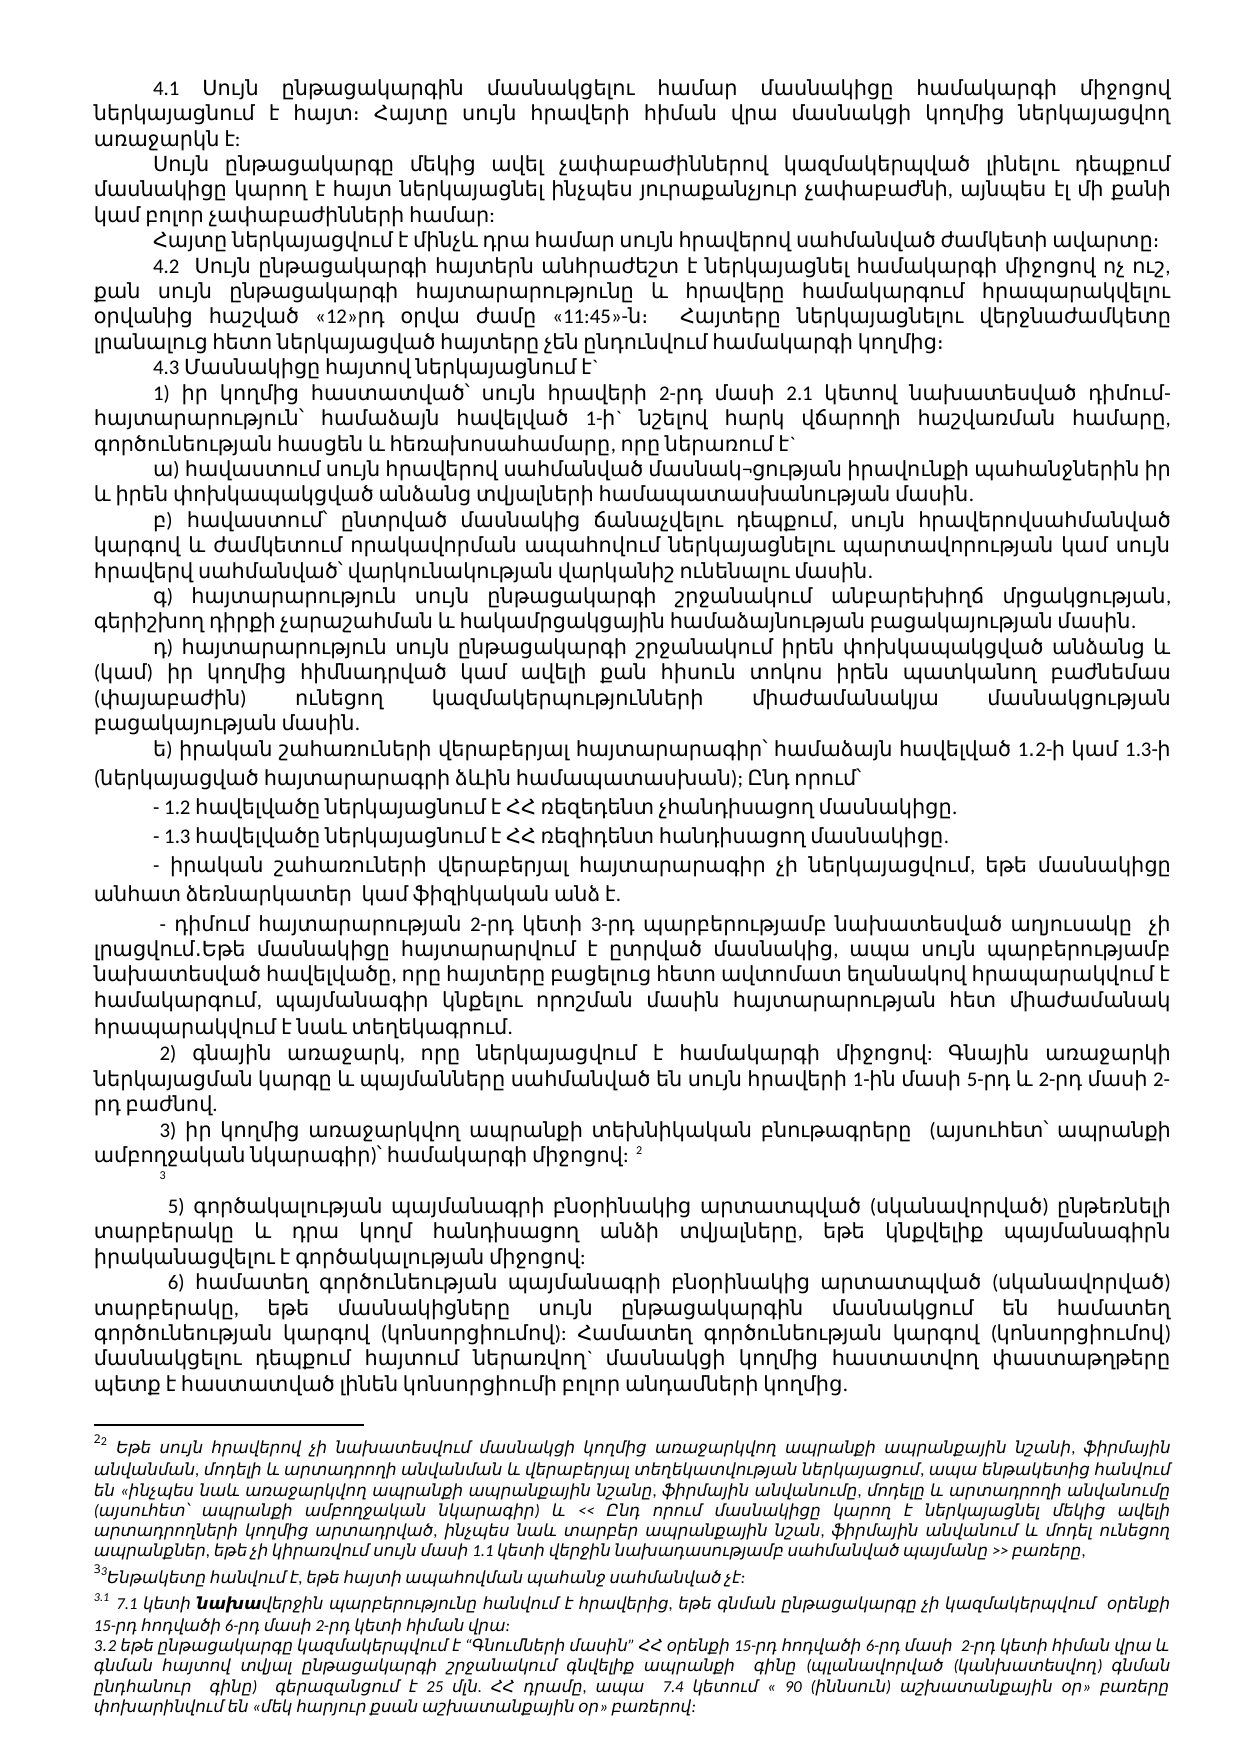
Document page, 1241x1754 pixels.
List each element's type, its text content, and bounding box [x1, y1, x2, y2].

text Հայտը ներկայացվում է մինչև դրա համար սույն հրավերով սահմանված ժամկետի ավարտը։ [94, 227, 1171, 253]
text բ) հավաստում՝ ընտրված մասնակից ճանաչվելու դեպքում, սույն հրավերովսահմանված կարգով և ժամկետում որակավորման ապահովում ներկայացնելու պարտավորության կամ սույն հրավերվ սահմանված՝ վարկունակության վարկանիշ ունենալու մասին. [94, 507, 1171, 583]
text 4.3 Մասնակիցը հայտով ներկայացնում է` [94, 354, 1171, 380]
text - իրական շահառուների վերաբերյալ հայտարարագիր չի ներկայացվում, եթե մասնակիցը անհատ ձեռնարկատեր կամ ֆիզիկական անձ է. [94, 852, 1171, 907]
text - դիմում հայտարարության 2-րդ կետի 3-րդ պարբերությամբ նախատեսված աղյուսակը չի լրացվում․Եթե մասնակիցը հայտարարվում է ըտրված մասնակից, ապա սույն պարբերությամբ նախատեսված հավելվածը, որը հայտերը բացելուց հետո ավտոմատ եղանակով հրապարակվում է համակարգում, պայմանագիր կնքելու որոշման մասին հայտարարության հետ միաժամանակ հրապարակվում է նաև տեղեկագրում. [94, 911, 1171, 1041]
text - 1.3 հավելվածը ներկայացնում է ՀՀ ռեզիդենտ հանդիսացող մասնակիցը. [94, 823, 1171, 849]
text 2) գնային առաջարկ, որը ներկայացվում է համակարգի միջոցով: Գնային առաջարկի ներկայացման կարգը և պայմանները սահմանված են սույն հրավերի 1-ին մասի 5-րդ և 2-րդ մասի 2-րդ բաժնով. [94, 1041, 1171, 1117]
text ա) հավաստում սույն հրավերով սահմանված մասնակ¬ցության իրավունքի պահանջներին իր և իրեն փոխկապակցված անձանց տվյալների համապատասխանության մասին. [94, 456, 1171, 507]
text - 1.2 հավելվածը ներկայացնում է ՀՀ ռեզեդենտ չհանդիսացող մասնակիցը. [94, 794, 1171, 819]
text Սույն ընթացակարգը մեկից ավել չափաբաժիններով կազմակերպված լինելու դեպքում մասնակիցը կարող է հայտ ներկայացնել ինչպես յուրաքանչյուր չափաբաժնի, այնպես էլ մի քանի կամ բոլոր չափաբաժինների համար: [94, 151, 1171, 227]
text 3) իր կողմից առաջարկվող ապրանքի տեխնիկական բնութագրերը (այսուհետ՝ ապրանքի ամբողջական նկարագիր)՝ համակարգի միջոցով: 2 [94, 1117, 1171, 1168]
text 5) գործակալության պայմանագրի բնօրինակից արտատպված (սկանավորված) ընթեռնելի տարբերակը և դրա կողմ հանդիսացող անձի տվյալները, եթե կնքվելիք պայմանագիրն իրականացվելու է գործակալության միջոցով: [94, 1193, 1171, 1269]
text 6) համատեղ գործունեության պայմանագրի բնօրինակից արտատպված (սկանավորված) տարբերակը, եթե մասնակիցները սույն ընթացակարգին մասնակցում են համատեղ գործունեության կարգով (կոնսորցիումով): Համատեղ գործունեության կարգով (կոնսորցիումով) մասնակցելու դեպքում հայտում ներառվող` մասնակցի կողմից հաստատվող փաստաթղթերը պետք է հաստատված լինեն կոնսորցիումի բոլոր անդամների կողմից. [94, 1269, 1171, 1396]
text ե) իրական շահառուների վերաբերյալ հայտարարագիր՝ համաձայն հավելված 1․2-ի կամ 1.3-ի (ներկայացված հայտարարագրի ձևին համապատասխան); Ընդ որում՝ [94, 736, 1171, 790]
text 4.1 Սույն ընթացակարգին մասնակցելու համար մասնակիցը համակարգի միջոցով ներկայացնում է հայտ։ Հայտը սույն հրավերի հիման վրա մասնակցի կողմից ներկայացվող առաջարկն է: [94, 75, 1171, 151]
text 1) իր կողմից հաստատված՝ սույն հրավերի 2-րդ մասի 2.1 կետով նախատեսված դիմում-հայտարարություն՝ համաձայն հավելված 1-ի` նշելով հարկ վճարողի հաշվառման համարը, գործունեության հասցեն և հեռախոսահամարը, որը ներառում է` [94, 380, 1171, 456]
text դ) հայտարարություն սույն ընթացակարգի շրջանակում իրեն փոխկապակցված անձանց և (կամ) իր կողմից հիմնադրված կամ ավելի քան հիսուն տոկոս իրեն պատկանող բաժնեմաս (փայաբաժին) ունեցող կազմակերպությունների միաժամանակյա մասնակցության բացակայության մասին. [94, 634, 1171, 736]
text 3 [94, 1168, 1171, 1193]
text 4.2 Սույն ընթացակարգի հայտերն անհրաժեշտ է ներկայացնել համակարգի միջոցով ոչ ուշ, քան սույն ընթացակարգի հայտարարությունը և հրավերը համակարգում հրապարակվելու օրվանից հաշված «12»րդ օրվա ժամը «11:45»-ն։ Հայտերը ներկայացնելու վերջնաժամկետը լրանալուց հետո ներկայացված հայտերը չեն ընդունվում համակարգի կողմից։ [94, 253, 1171, 354]
text գ) հայտարարություն սույն ընթացակարգի շրջանակում անբարեխիղճ մրցակցության, գերիշխող դիրքի չարաշահման և հակամրցակցային համաձայնության բացակայության մասին. [94, 583, 1171, 634]
